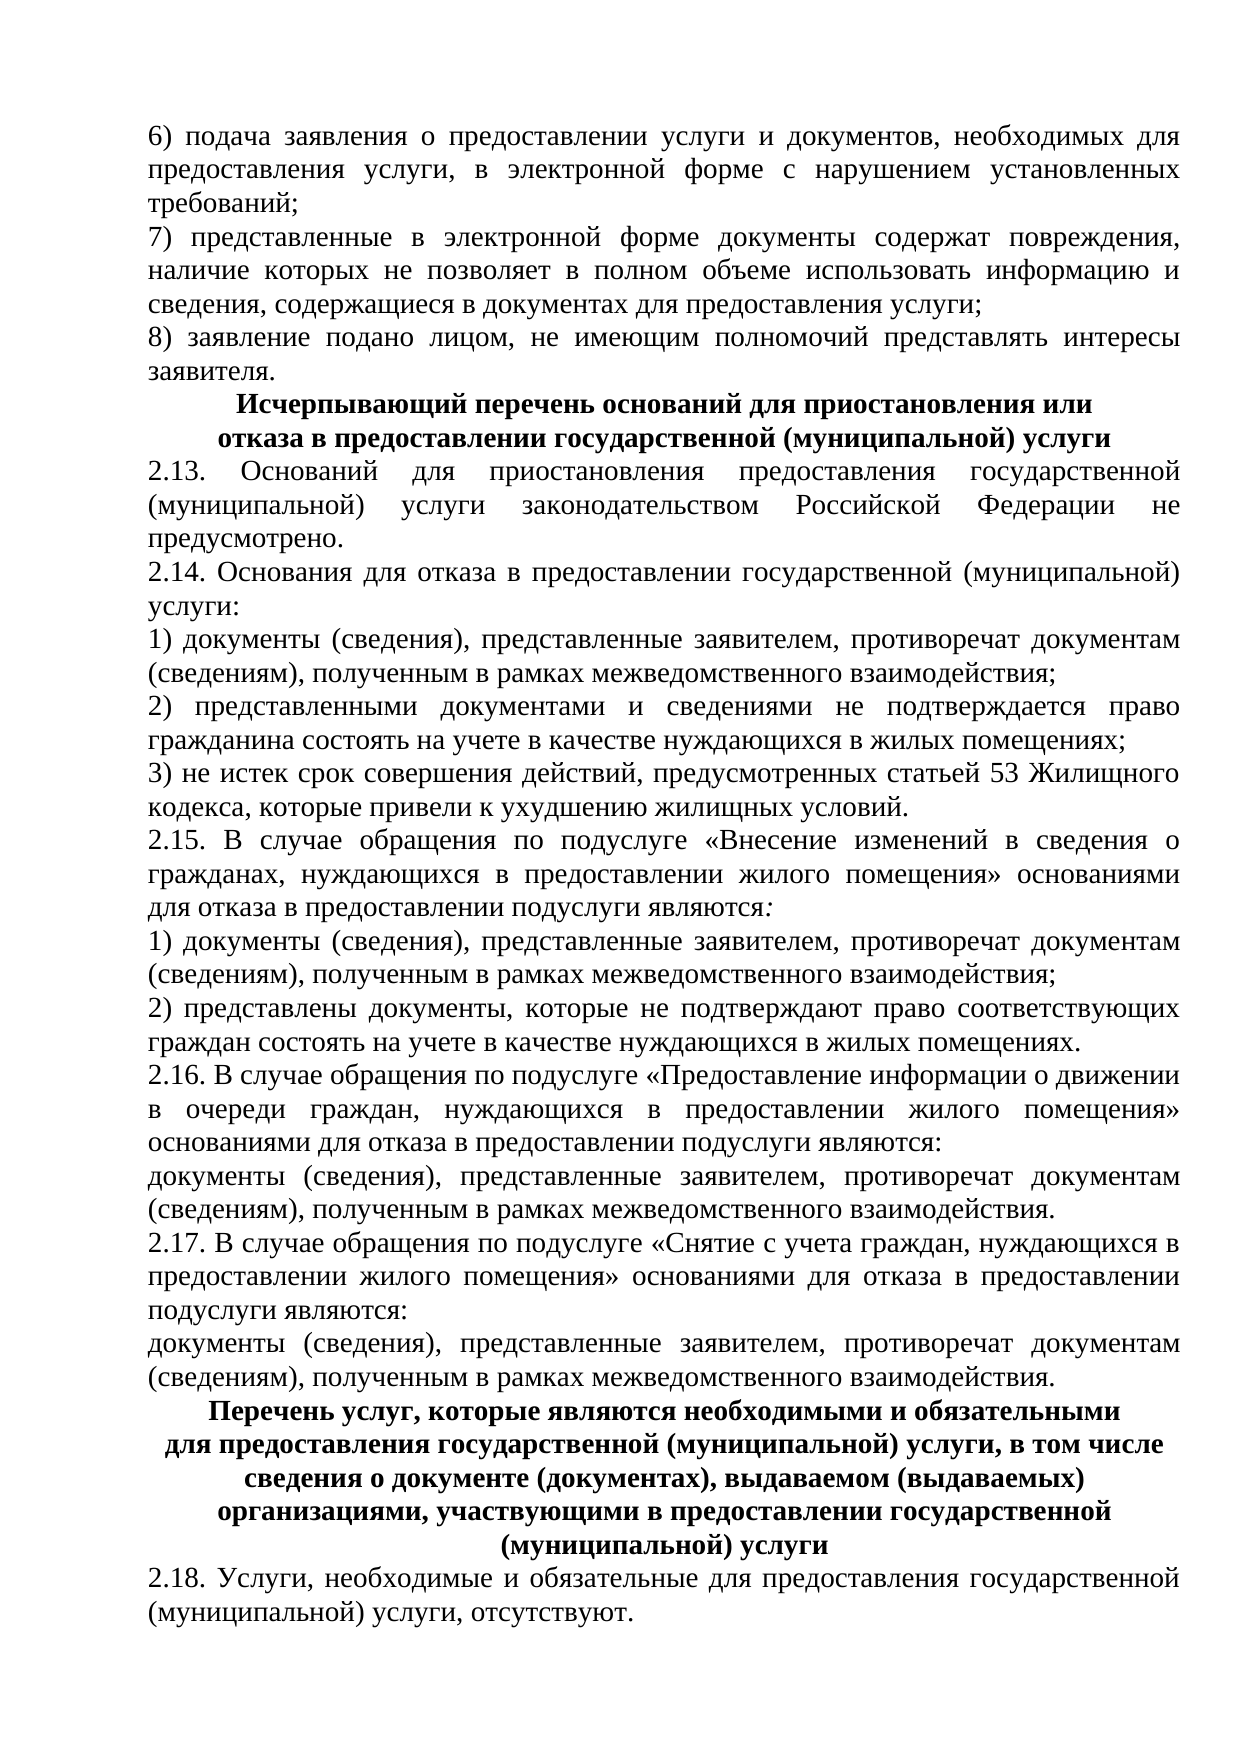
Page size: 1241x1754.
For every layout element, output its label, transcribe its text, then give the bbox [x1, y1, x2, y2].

text отказа в предоставлении государственной (муниципальной) услуги [148, 420, 1181, 453]
text Исчерпывающий перечень оснований для приостановления или [148, 386, 1181, 420]
text 2.17. В случае обращения по подуслуге «Снятие с учета граждан, нуждающихся в предоставлении жилого помещения» основаниями для отказа в предоставлении подуслуги являются: [148, 1225, 1181, 1326]
text 2.15. В случае обращения по подуслуге «Внесение изменений в сведения о гражданах, нуждающихся в предоставлении жилого помещения» основаниями для отказа в предоставлении подуслуги являются: [148, 822, 1181, 923]
text для предоставления государственной (муниципальной) услуги, в том числе [148, 1426, 1181, 1460]
text 6) подача заявления о предоставлении услуги и документов, необходимых для предоставления услуги, в электронной форме с нарушением установленных требований; [148, 118, 1181, 219]
text 1) документы (сведения), представленные заявителем, противоречат документам (сведениям), полученным в рамках межведомственного взаимодействия; [148, 923, 1181, 990]
text 2.16. В случае обращения по подуслуге «Предоставление информации о движении в очереди граждан, нуждающихся в предоставлении жилого помещения» основаниями для отказа в предоставлении подуслуги являются: [148, 1057, 1181, 1158]
text сведения о документе (документах), выдаваемом (выдаваемых) [148, 1460, 1181, 1493]
text 3) не истек срок совершения действий, предусмотренных статьей 53 Жилищного кодекса, которые привели к ухудшению жилищных условий. [148, 755, 1181, 822]
text 2.18. Услуги, необходимые и обязательные для предоставления государственной (муниципальной) услуги, отсутствуют. [148, 1560, 1181, 1627]
text 2.13. Оснований для приостановления предоставления государственной (муниципальной) услуги законодательством Российской Федерации не предусмотрено. [148, 453, 1181, 554]
text 2.14. Основания для отказа в предоставлении государственной (муниципальной) услуги: [148, 554, 1181, 621]
text 7) представленные в электронной форме документы содержат повреждения, наличие которых не позволяет в полном объеме использовать информацию и сведения, содержащиеся в документах для предоставления услуги; [148, 219, 1181, 319]
text Перечень услуг, которые являются необходимыми и обязательными [148, 1393, 1181, 1426]
text 1) документы (сведения), представленные заявителем, противоречат документам (сведениям), полученным в рамках межведомственного взаимодействия; [148, 621, 1181, 688]
text (муниципальной) услуги [148, 1527, 1181, 1560]
text 2) представлены документы, которые не подтверждают право соответствующих граждан состоять на учете в качестве нуждающихся в жилых помещениях. [148, 990, 1181, 1057]
text организациями, участвующими в предоставлении государственной [148, 1493, 1181, 1527]
text документы (сведения), представленные заявителем, противоречат документам (сведениям), полученным в рамках межведомственного взаимодействия. [148, 1326, 1181, 1393]
text 8) заявление подано лицом, не имеющим полномочий представлять интересы заявителя. [148, 319, 1181, 386]
text 2) представленными документами и сведениями не подтверждается право гражданина состоять на учете в качестве нуждающихся в жилых помещениях; [148, 688, 1181, 755]
text документы (сведения), представленные заявителем, противоречат документам (сведениям), полученным в рамках межведомственного взаимодействия. [148, 1158, 1181, 1225]
